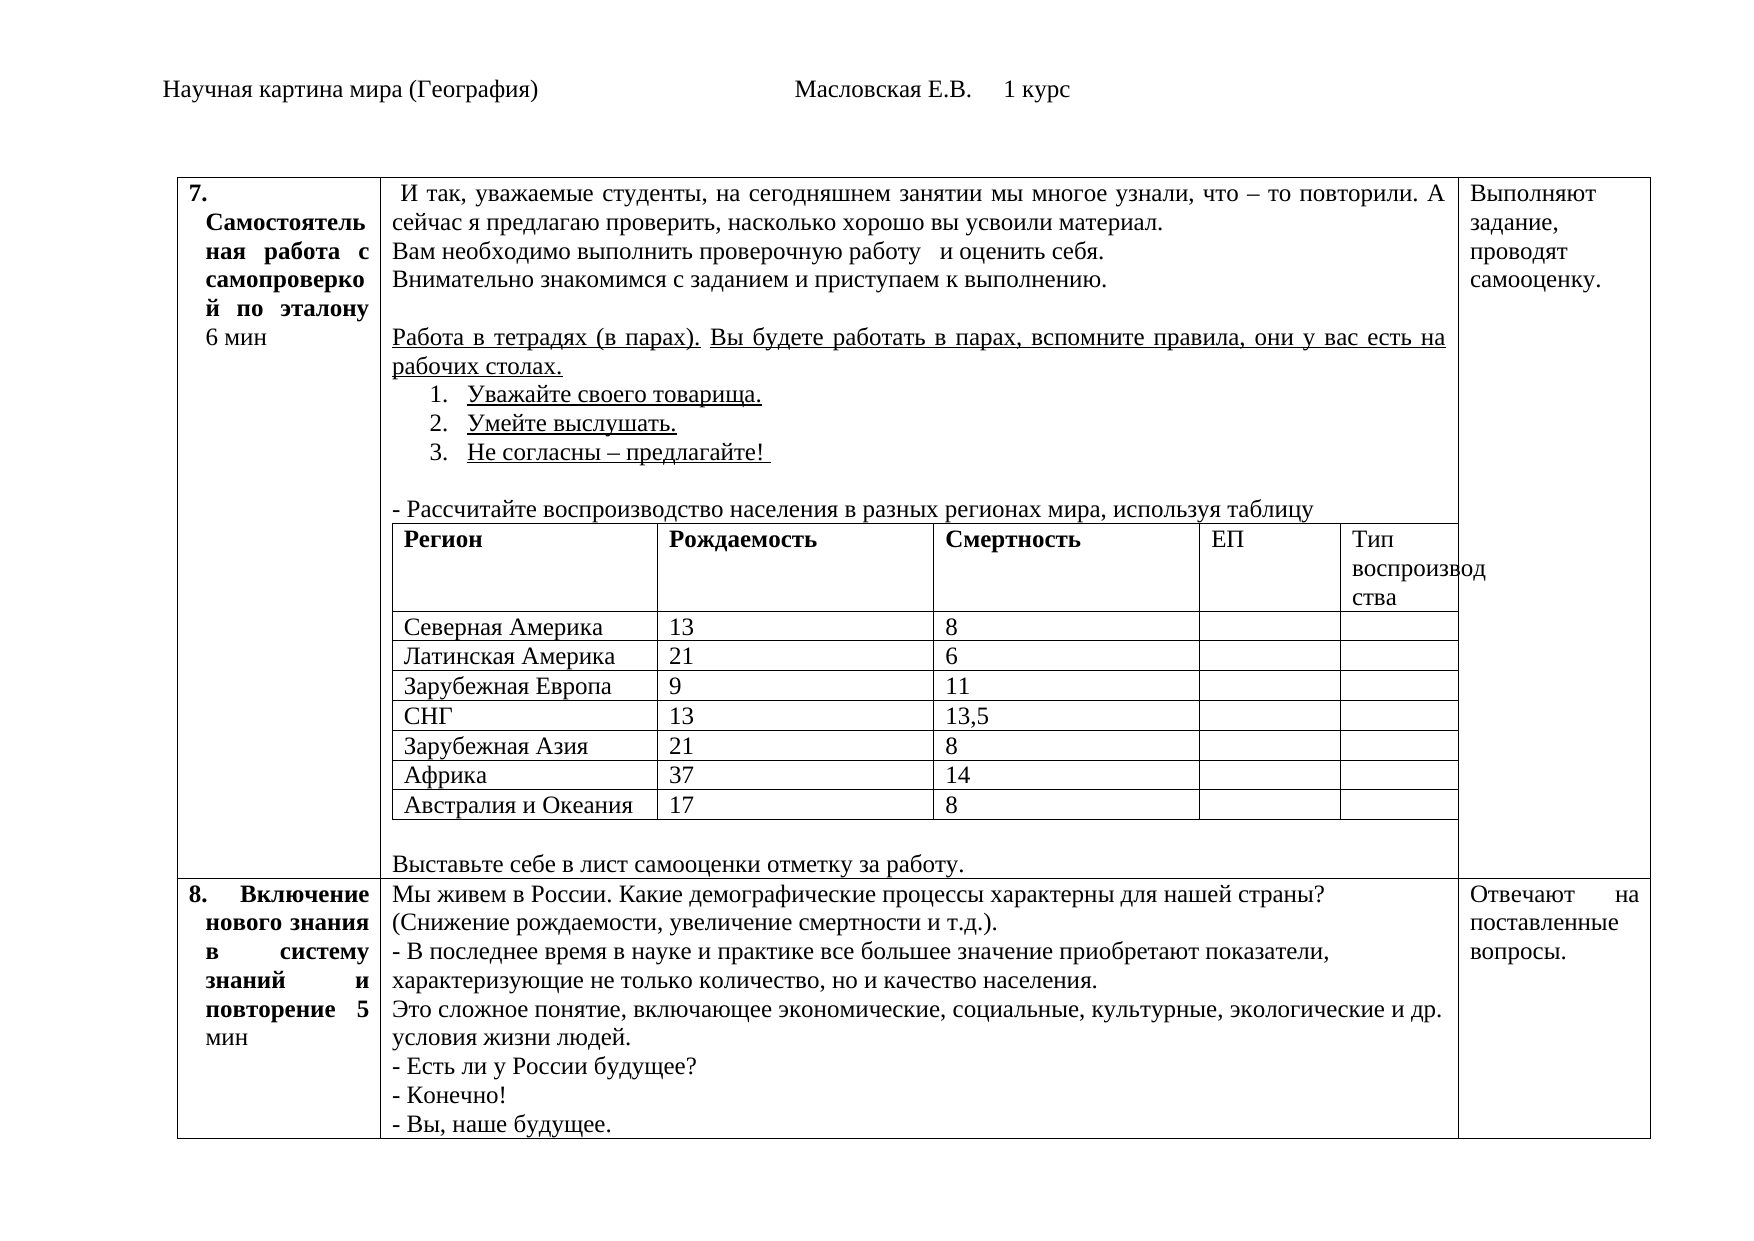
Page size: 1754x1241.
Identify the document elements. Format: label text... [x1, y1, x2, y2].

table_cell Отвечают на поставленные вопросы. [1459, 879, 1650, 1137]
table_cell И так, уважаемые студенты, на сегодняшнем занятии мы многое узнали, что – то повторили. А сейчас я предлагаю проверить, насколько хорошо вы усвоили материал. Вам необходимо выполнить проверочную работу и оценить себя. Внимательно знакомимся с заданием и приступаем к выполнению. Работа в тетрадях (в парах). Вы будете работать в парах, вспомните правила, они у вас есть на рабочих столах. Уважайте своего товарища. Умейте выслушать. Не согласны – предлагайте! - Рассчитайте воспроизводство населения в разных регионах мира, используя таблицу Выставьте себе в лист самооценки отметку за работу. [381, 178, 1458, 878]
table_cell Мы живем в России. Какие демографические процессы характерны для нашей страны? (Снижение рождаемости, увеличение смертности и т.д.). - В последнее время в науке и практике все большее значение приобретают показатели, характеризующие не только количество, но и качество населения. Это сложное понятие, включающее экономические, социальные, культурные, экологические и др. условия жизни людей. - Есть ли у России будущее? - Конечно! - Вы, наше будущее. [381, 879, 1458, 1137]
table_cell Выполняют задание, проводят самооценку. [1459, 178, 1650, 878]
table_cell 8. Включение нового знания в систему знаний и повторение 5 мин [178, 879, 380, 1137]
table_cell 7. Самостоятельная работа с самопроверкой по эталону 6 мин [178, 178, 380, 878]
